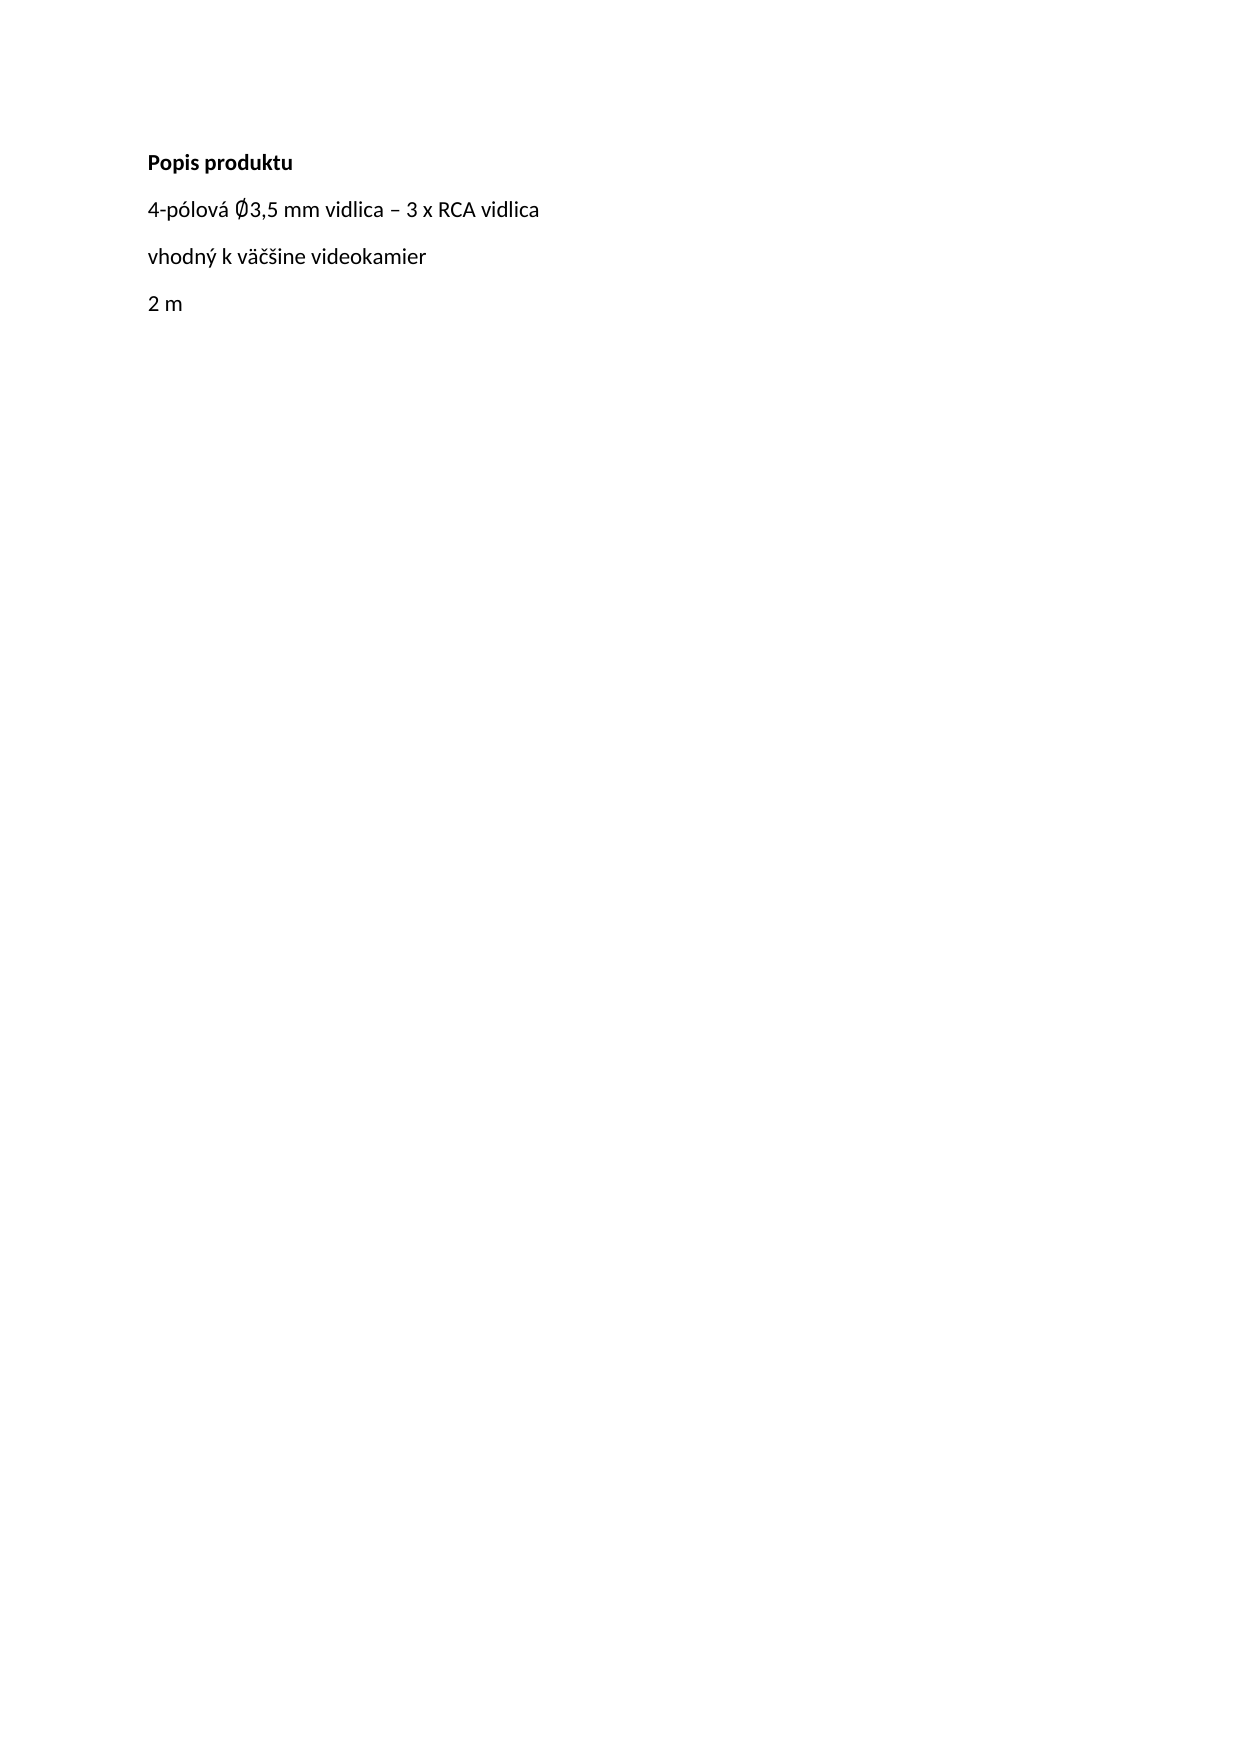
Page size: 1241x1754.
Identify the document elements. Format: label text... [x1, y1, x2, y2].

text 2 m [148, 289, 1093, 317]
text 4-pólová ∅3,5 mm vidlica – 3 x RCA vidlica [148, 194, 1093, 223]
text vhodný k väčšine videokamier [148, 242, 1093, 270]
text Popis produktu [148, 148, 1093, 176]
